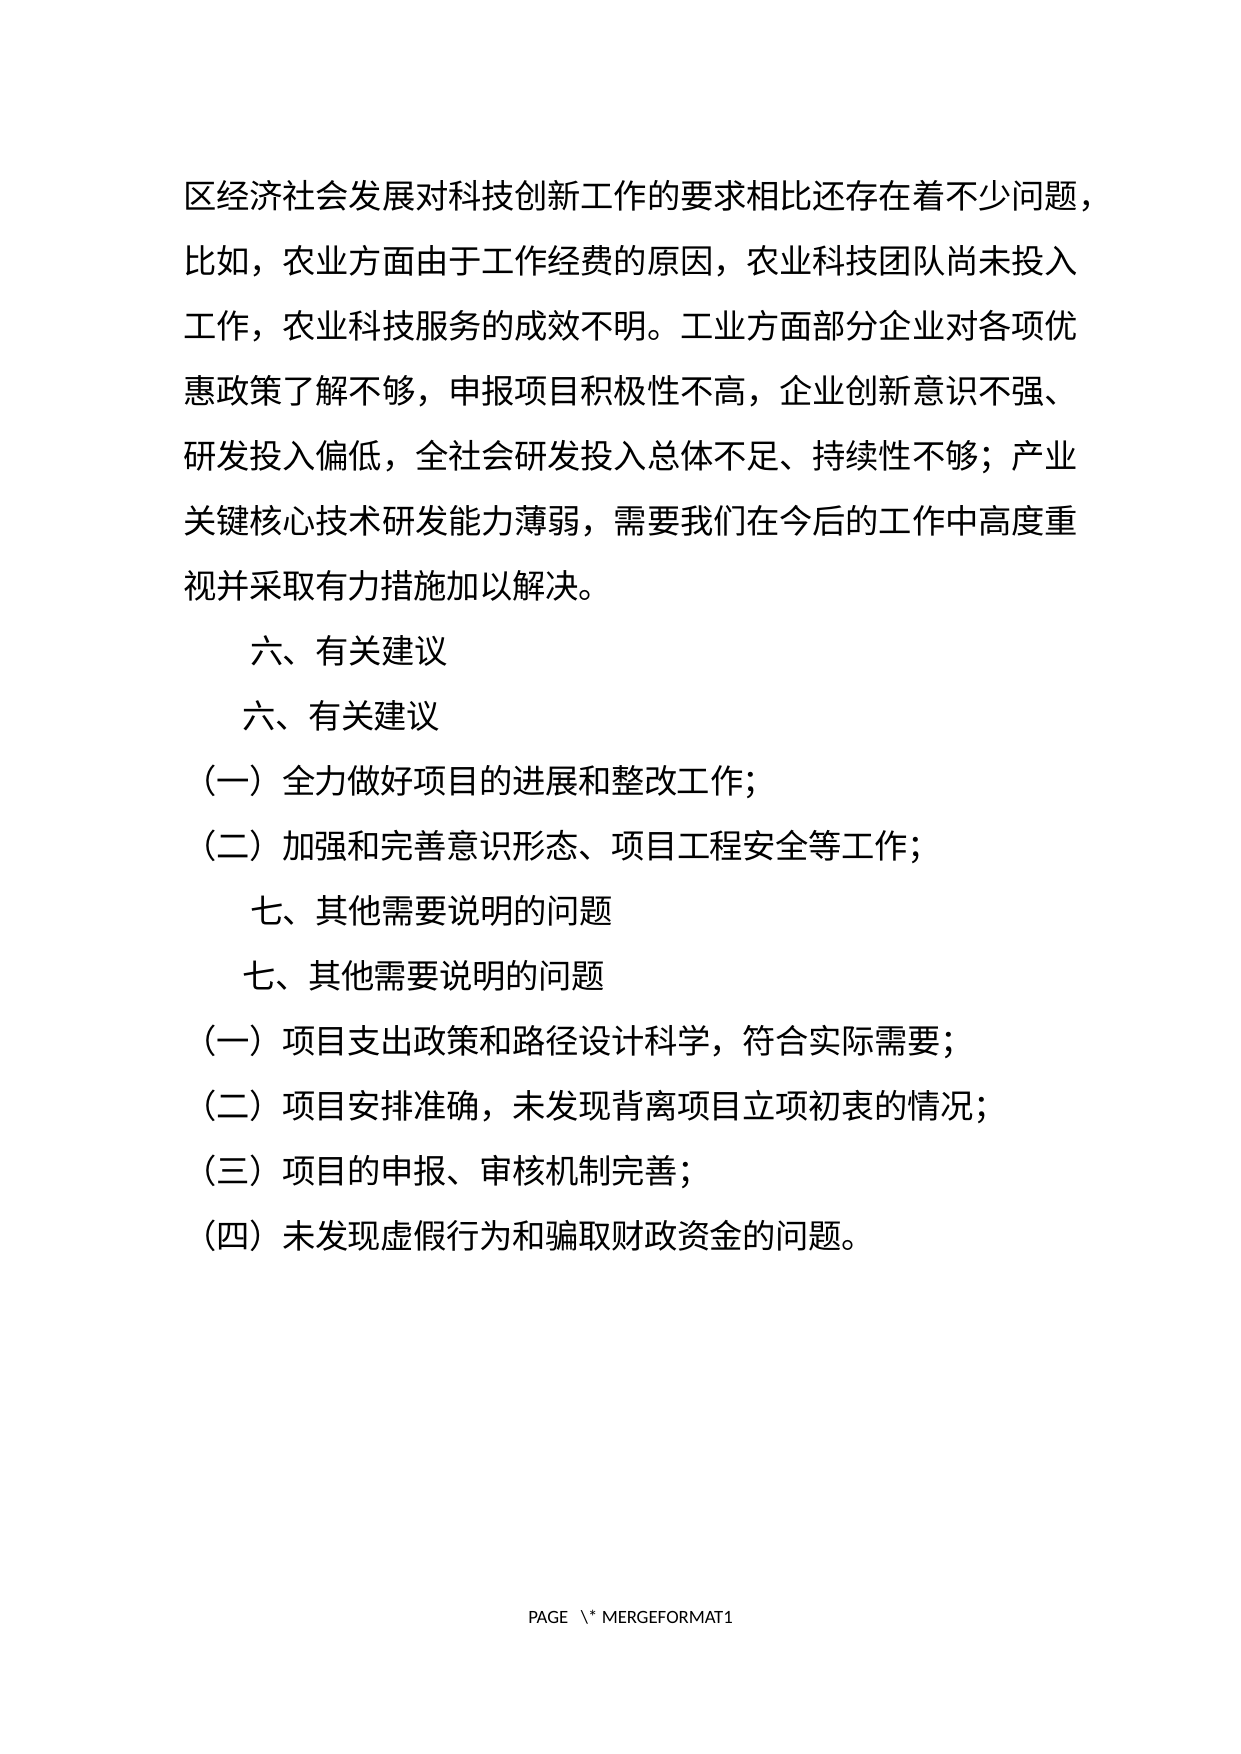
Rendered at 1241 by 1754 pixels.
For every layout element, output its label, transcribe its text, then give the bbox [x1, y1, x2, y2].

text 七、其他需要说明的问题 （一）项目支出政策和路径设计科学，符合实际需要； （二）项目安排准确，未发现背离项目立项初衷的情况； （三）项目的申报、审核机制完善； （四）未发现虚假行为和骗取财政资金的问题。 [183, 942, 1078, 1267]
text 七、其他需要说明的问题 [183, 877, 1078, 942]
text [183, 162, 1078, 617]
text 六、有关建议 （一）全力做好项目的进展和整改工作； （二）加强和完善意识形态、项目工程安全等工作； [183, 682, 1078, 877]
text 六、有关建议 [183, 617, 1078, 682]
